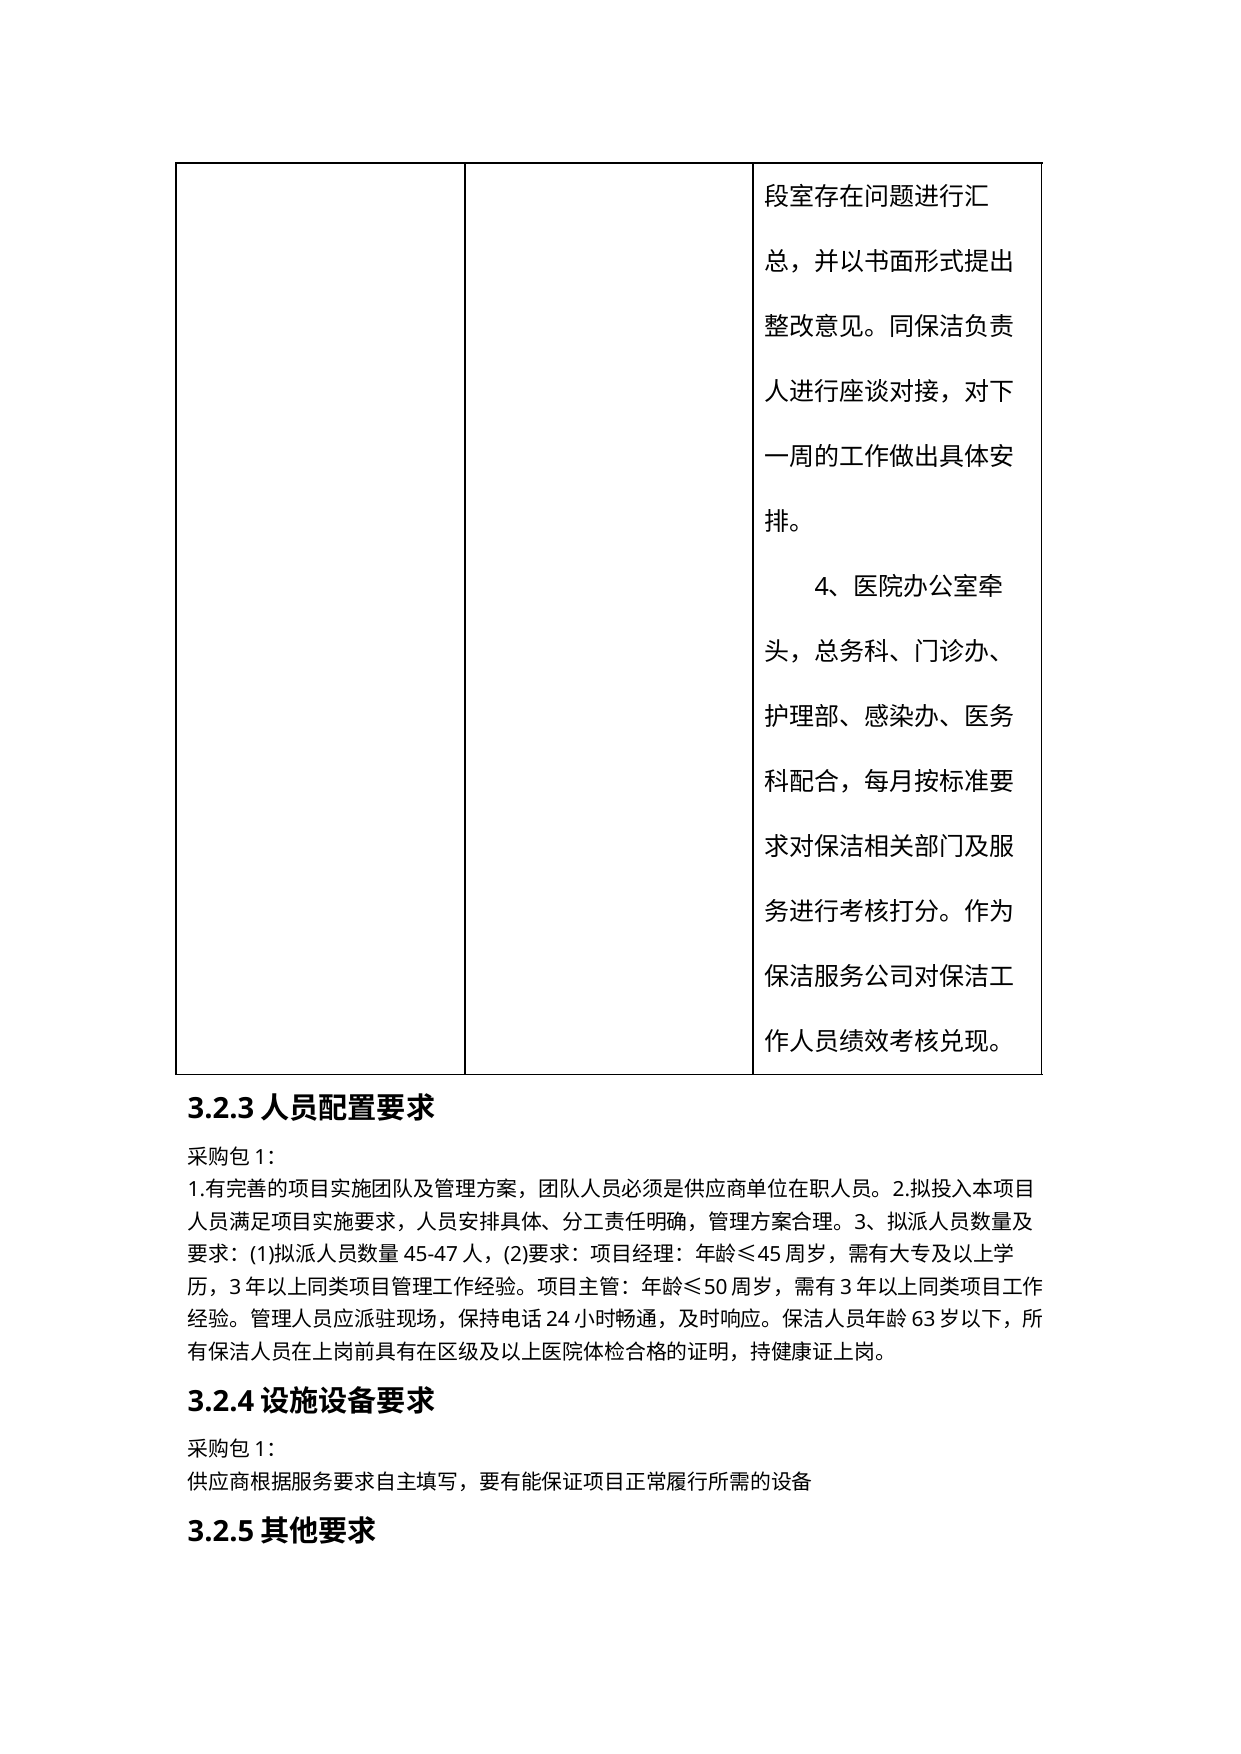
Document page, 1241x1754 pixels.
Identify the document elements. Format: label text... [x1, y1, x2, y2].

text 采购包1： [187, 1433, 1053, 1465]
text 3.2.4设施设备要求 [187, 1368, 1053, 1433]
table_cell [754, 164, 1041, 1073]
text 3.2.5其他要求 [187, 1498, 1053, 1563]
text 1.有完善的项目实施团队及管理方案，团队人员必须是供应商单位在职人员。2.拟投入本项目人员满足项目实施要求，人员安排具体、分工责任明确，管理方案合理。3、拟派人员数量及要求：(1)拟派人员数量45-47人，(2)要求：项目经理：年龄≤45周岁，需有大专及以上学历，3年以上同类项目管理工作经验。项目主管：年龄≤50周岁，需有3年以上同类项目工作经验。管理人员应派驻现场，保持电话24小时畅通，及时响应。保洁人员年龄63岁以下，所有保洁人员在上岗前具有在区级及以上医院体检合格的证明，持健康证上岗。 [187, 1173, 1053, 1368]
text 3.2.3人员配置要求 [187, 1075, 1053, 1140]
text 采购包1： [187, 1140, 1053, 1173]
table_cell 1 [177, 164, 464, 1073]
table_cell [466, 164, 752, 1073]
text 供应商根据服务要求自主填写，要有能保证项目正常履行所需的设备 [187, 1465, 1053, 1498]
